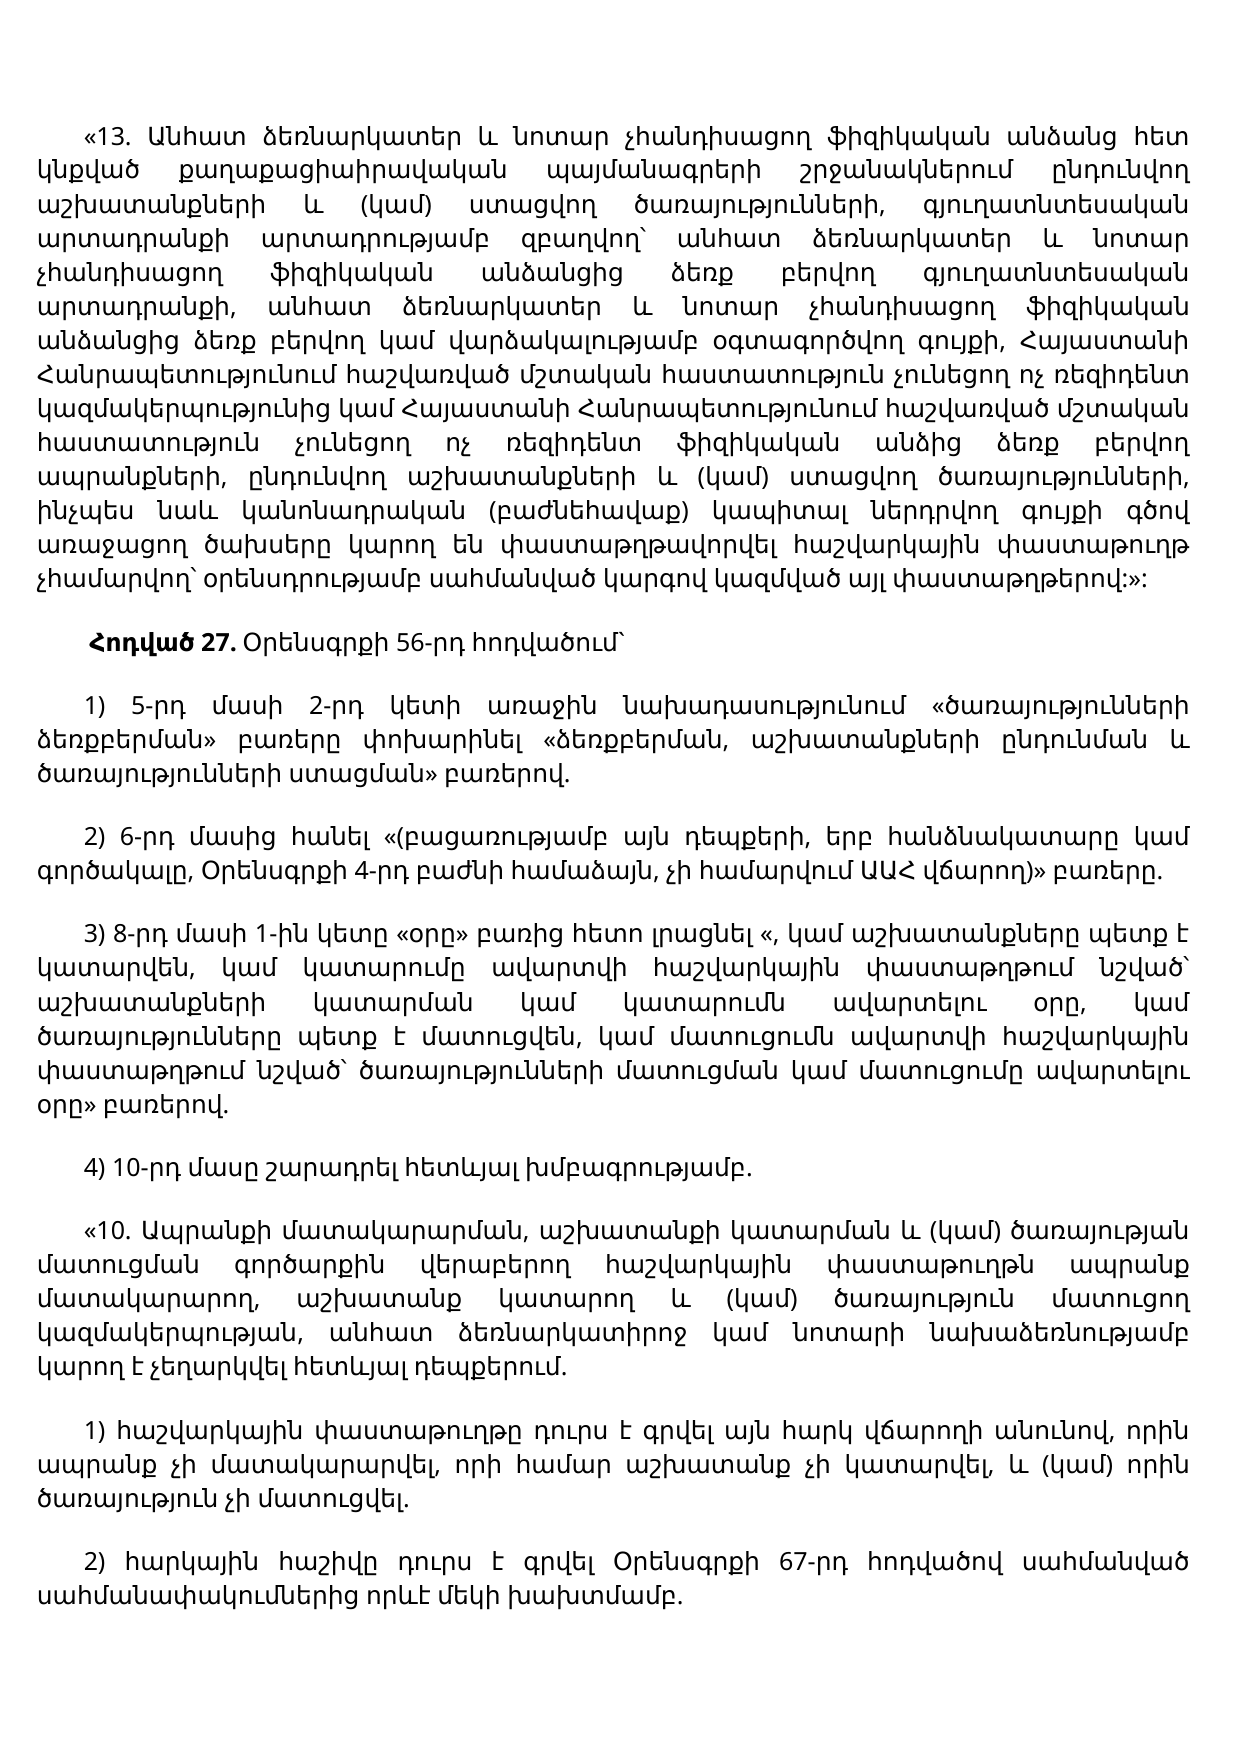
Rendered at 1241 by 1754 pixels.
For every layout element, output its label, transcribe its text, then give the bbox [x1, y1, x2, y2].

text «13. Անհատ ձեռնարկատեր և նոտար չհանդիսացող ֆիզիկական անձանց հետ կնքված քաղաքացիաիրավական պայմանագրերի շրջանակներում ընդունվող աշխատանքների և (կամ) ստացվող ծառայությունների, գյուղատնտեսական արտադրանքի արտադրությամբ զբաղվող՝ անհատ ձեռնարկատեր և նոտար չհանդիսացող ֆիզիկական անձանցից ձեռք բերվող գյուղատնտեսական արտադրանքի, անհատ ձեռնարկատեր և նոտար չհանդիսացող ֆիզիկական անձանցից ձեռք բերվող կամ վարձակալությամբ օգտագործվող գույքի, Հայաստանի Հանրապետությունում հաշվառված մշտական հաստատություն չունեցող ոչ ռեզիդենտ կազմակերպությունից կամ Հայաստանի Հանրապետությունում հաշվառված մշտական հաստատություն չունեցող ոչ ռեզիդենտ ֆիզիկական անձից ձեռք բերվող ապրանքների, ընդունվող աշխատանքների և (կամ) ստացվող ծառայությունների, ինչպես նաև կանոնադրական (բաժնեհավաք) կապիտալ ներդրվող գույքի գծով առաջացող ծախսերը կարող են փաստաթղթավորվել հաշվարկային փաստաթուղթ չհամարվող՝ օրենսդրությամբ սահմանված կարգով կազմված այլ փաստաթղթերով:»: [37, 118, 1190, 595]
text «10. Ապրանքի մատակարարման, աշխատանքի կատարման և (կամ) ծառայության մատուցման գործարքին վերաբերող հաշվարկային փաստաթուղթն ապրանք մատակարարող, աշխատանք կատարող և (կամ) ծառայություն մատուցող կազմակերպության, անհատ ձեռնարկատիրոջ կամ նոտարի նախաձեռնությամբ կարող է չեղարկվել հետևյալ դեպքերում. [37, 1213, 1190, 1383]
text 1) 5-րդ մասի 2-րդ կետի առաջին նախադասությունում «ծառայությունների ձեռքբերման» բառերը փոխարինել «ձեռքբերման, աշխատանքների ընդունման և ծառայությունների ստացման» բառերով. [37, 687, 1190, 789]
text 3) 8-րդ մասի 1-ին կետը «օրը» բառից հետո լրացնել «, կամ աշխատանքները պետք է կատարվեն, կամ կատարումը ավարտվի հաշվարկային փաստաթղթում նշված՝ աշխատանքների կատարման կամ կատարումն ավարտելու օրը, կամ ծառայությունները պետք է մատուցվեն, կամ մատուցումն ավարտվի հաշվարկային փաստաթղթում նշված՝ ծառայությունների մատուցման կամ մատուցումը ավարտելու օրը» բառերով. [37, 916, 1190, 1120]
text 4) 10-րդ մասը շարադրել հետևյալ խմբագրությամբ. [37, 1149, 1190, 1184]
text 2) հարկային հաշիվը դուրս է գրվել Օրենսգրքի 67-րդ հոդվածով սահմանված սահմանափակումներից որևէ մեկի խախտմամբ. [37, 1544, 1190, 1612]
text 2) 6-րդ մասից հանել «(բացառությամբ այն դեպքերի, երբ հանձնակատարը կամ գործակալը, Օրենսգրքի 4-րդ բաժնի համաձայն, չի համարվում ԱԱՀ վճարող)» բառերը. [37, 819, 1190, 887]
text 1) հաշվարկային փաստաթուղթը դուրս է գրվել այն հարկ վճարողի անունով, որին ապրանք չի մատակարարվել, որի համար աշխատանք չի կատարվել, և (կամ) որին ծառայություն չի մատուցվել. [37, 1412, 1190, 1514]
text Հոդված 27. Օրենսգրքի 56-րդ հոդվածում` [37, 624, 1190, 658]
